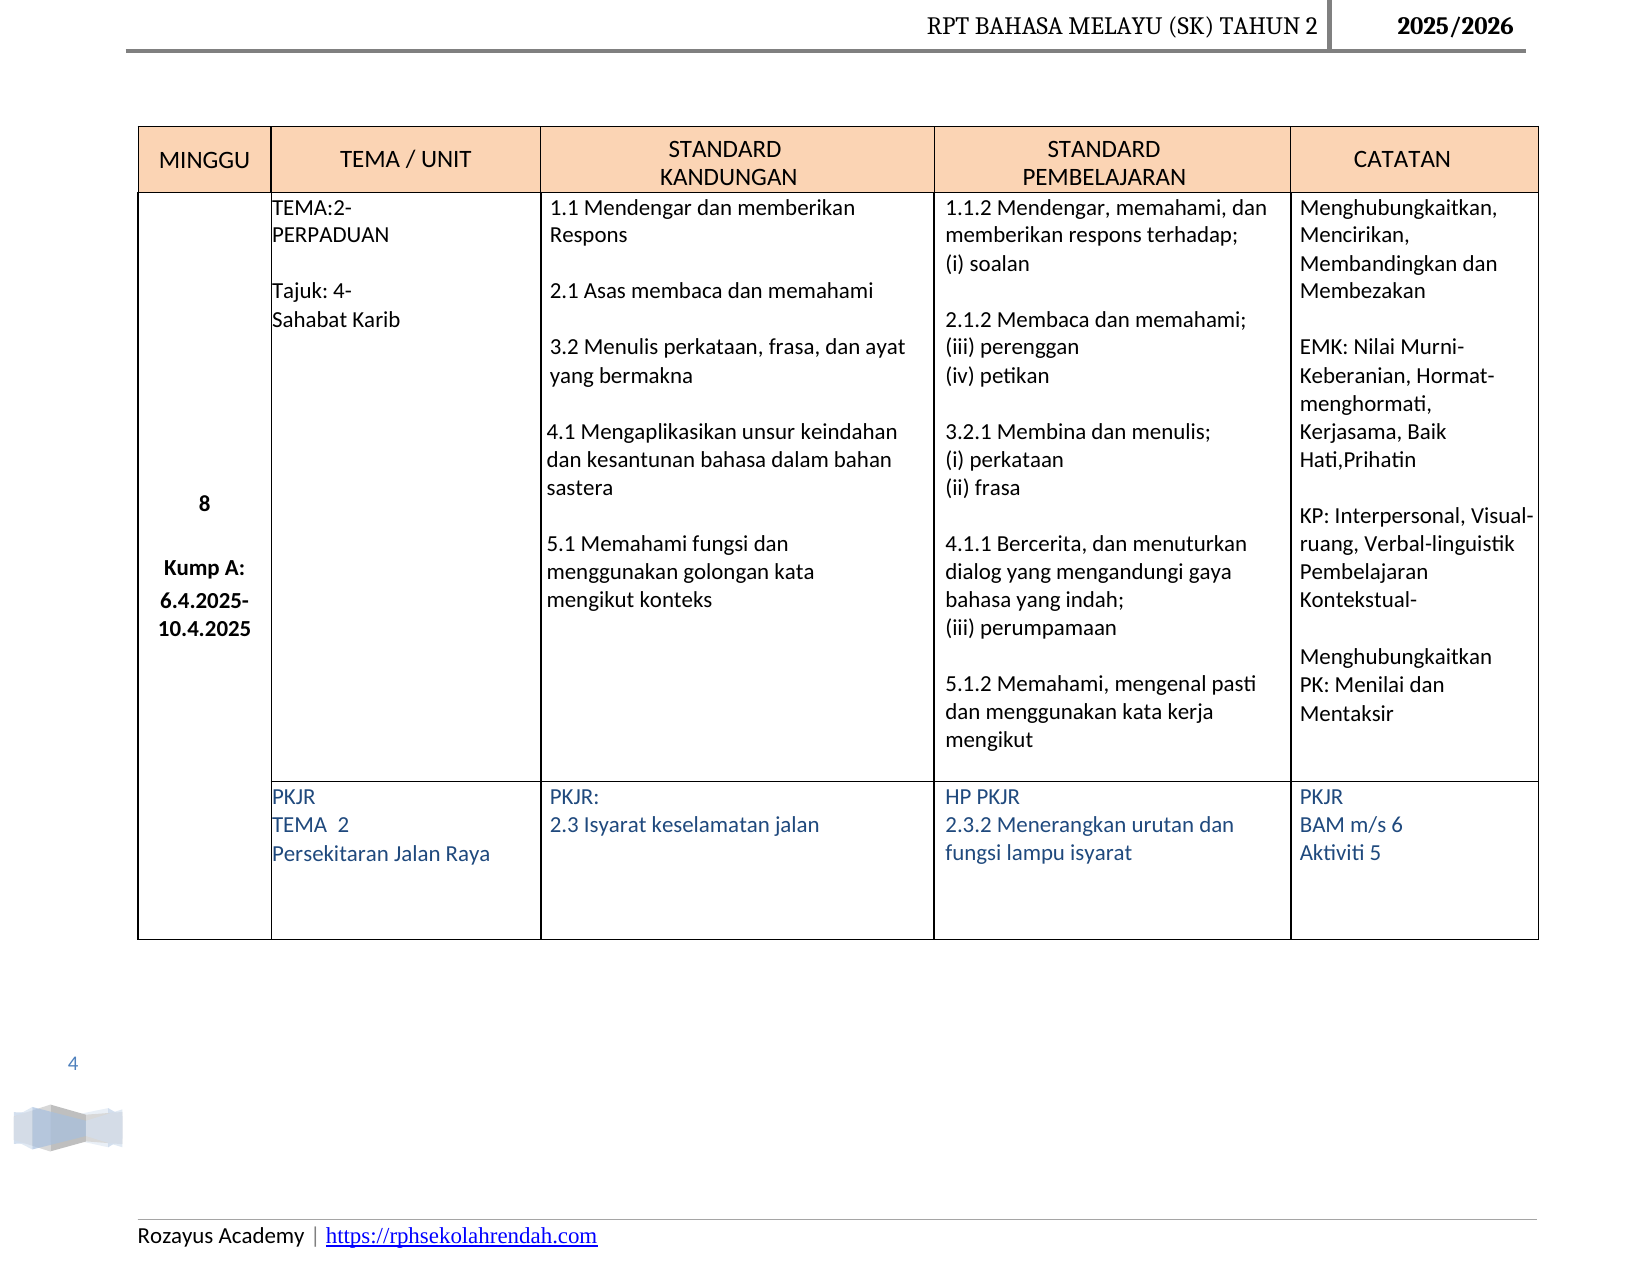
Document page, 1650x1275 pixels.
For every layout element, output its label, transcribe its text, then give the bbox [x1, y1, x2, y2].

table_cell 1.1.2 Mendengar, memahami, dan memberikan respons terhadap; (i) soalan 2.1.2 Membaca dan memahami; (iii) perenggan (iv) petikan 3.2.1 Membina dan menulis; (i) perkataan (ii) frasa 4.1.1 Bercerita, dan menuturkan dialog yang mengandungi gaya bahasa yang indah; (iii) perumpamaan 5.1.2 Memahami, mengenal pasti dan menggunakan kata kerja mengikut [935, 193, 1290, 781]
table_cell Menghubungkaitkan, Mencirikan, Membandingkan dan Membezakan EMK: Nilai Murni- Keberanian, Hormat-menghormati, Kerjasama, Baik Hati,Prihatin KP: Interpersonal, Visual-ruang, Verbal-linguistik Pembelajaran Kontekstual- Menghubungkaitkan PK: Menilai dan Mentaksir [1292, 193, 1538, 781]
table_header MINGGU [139, 127, 270, 192]
table_cell 8 Kump A: 6.4.2025- 10.4.2025 [139, 193, 271, 939]
table_header TEMA / UNIT [272, 127, 540, 192]
table_cell 1.1 Mendengar dan memberikan Respons 2.1 Asas membaca dan memahami 3.2 Menulis perkataan, frasa, dan ayat yang bermakna 4.1 Mengaplikasikan unsur keindahan dan kesantunan bahasa dalam bahan sastera 5.1 Memahami fungsi dan menggunakan golongan kata mengikut konteks [542, 193, 933, 781]
table_header STANDARD PEMBELAJARAN [935, 127, 1290, 192]
table_cell PKJR TEMA 2 Persekitaran Jalan Raya [272, 782, 540, 939]
table_header STANDARD KANDUNGAN [541, 127, 934, 192]
table_cell TEMA:2- PERPADUAN Tajuk: 4- Sahabat Karib [272, 193, 540, 781]
table_cell PKJR BAM m/s 6 Aktiviti 5 [1292, 782, 1538, 939]
table_cell HP PKJR 2.3.2 Menerangkan urutan dan fungsi lampu isyarat [935, 782, 1290, 939]
table_header CATATAN [1291, 127, 1538, 192]
table_cell PKJR: 2.3 Isyarat keselamatan jalan [542, 782, 933, 939]
